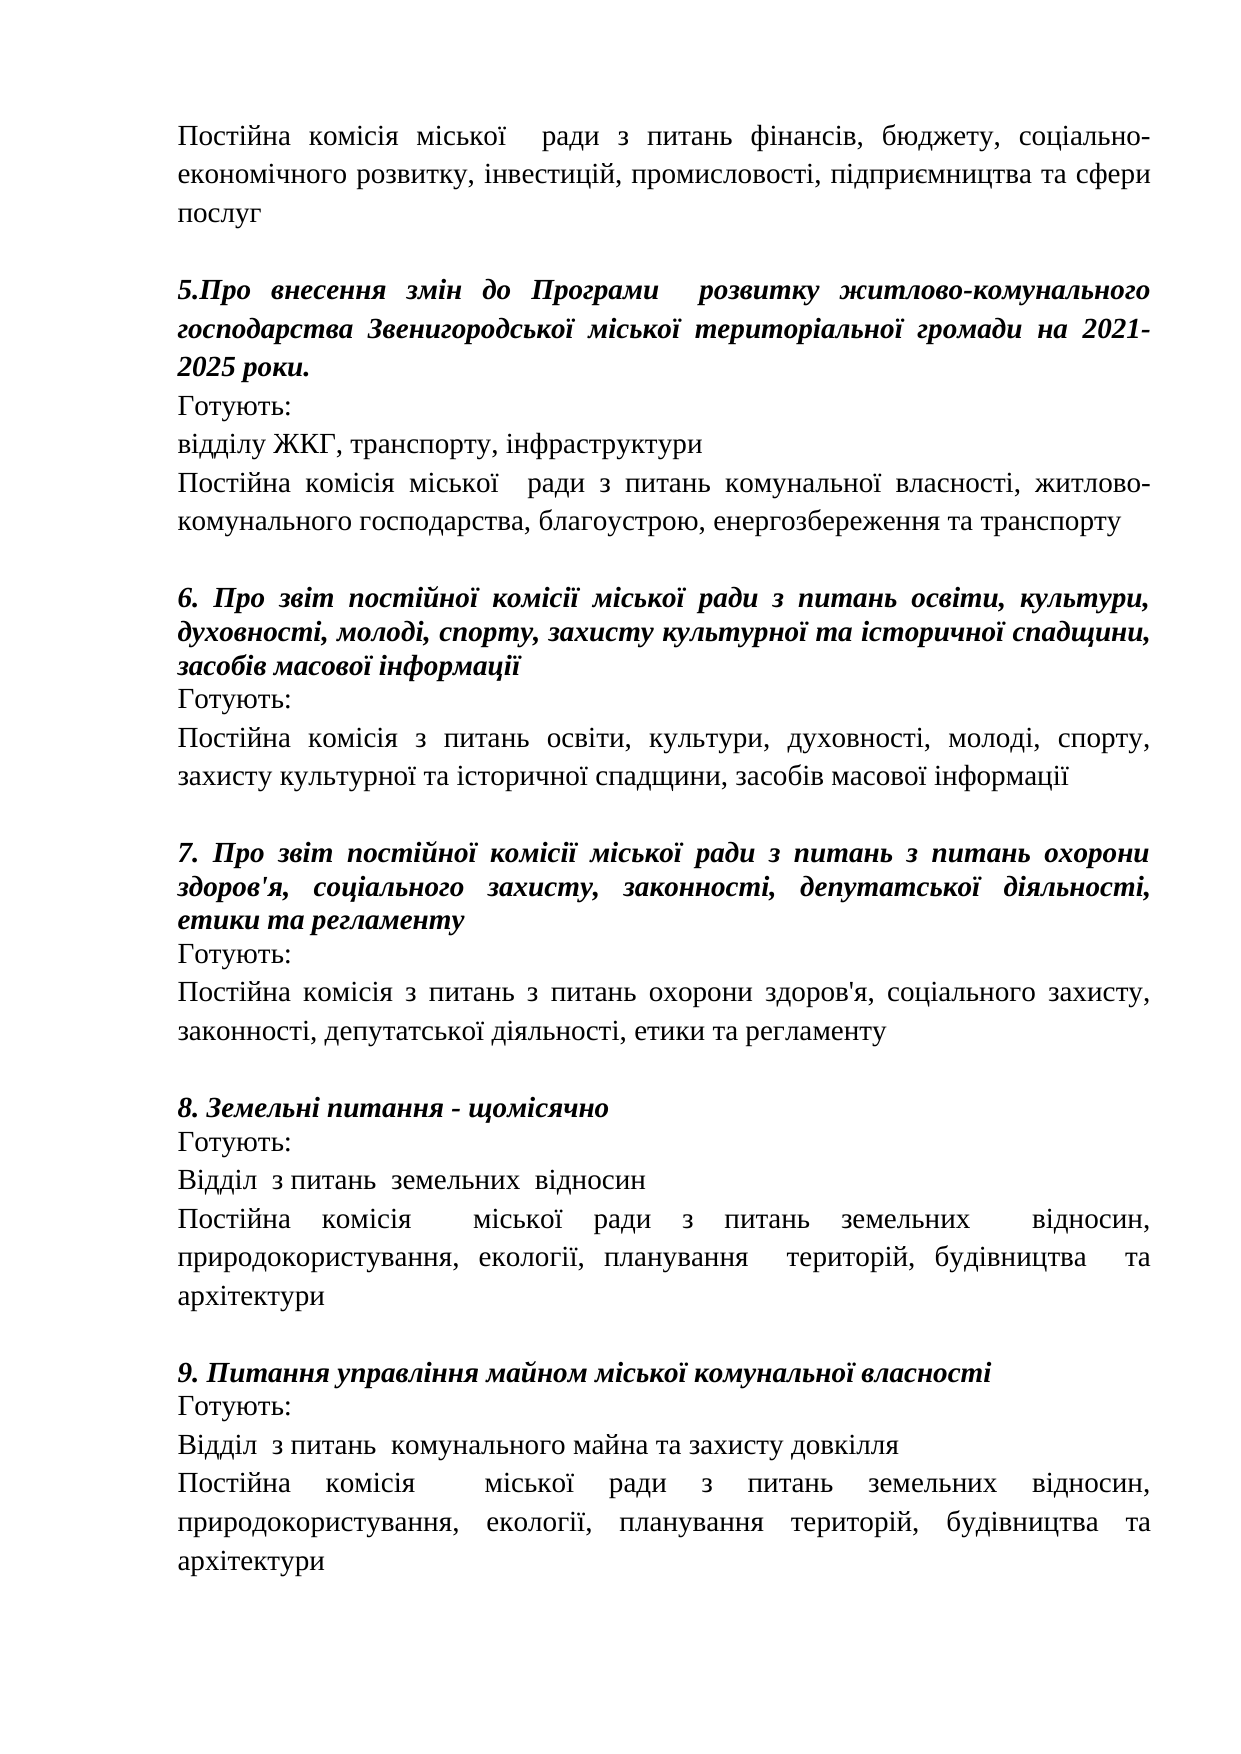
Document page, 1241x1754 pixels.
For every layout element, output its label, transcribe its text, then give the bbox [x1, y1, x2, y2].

text Постійна комісія з питань з питань охорони здоров'я, соціального захисту, законності, депутатської діяльності, етики та регламенту [177, 974, 1152, 1047]
text Готують: [177, 1388, 1152, 1422]
text 8. Земельні питання - щомісячно [177, 1090, 1152, 1124]
text 9. Питання управління майном міської комунальної власності [177, 1355, 1152, 1388]
text Постійна комісія з питань освіти, культури, духовності, молоді, спорту, захисту культурної та історичної спадщини, засобів масової інформації [177, 720, 1152, 792]
text Відділ з питань земельних відносин [177, 1162, 1152, 1196]
text Готують: [177, 1124, 1152, 1157]
text 7. Про звіт постійної комісії міської ради з питань з питань охорони здоров'я, соціального захисту, законності, депутатської діяльності, етики та регламенту [177, 835, 1152, 936]
text Постійна комісія міської ради з питань земельних відносин, природокористування, екології, планування територій, будівництва та архітектури [177, 1201, 1152, 1311]
text Постійна комісія міської ради з питань комунальної власності, житлово-комунального господарства, благоустрою, енергозбереження та транспорту [177, 465, 1152, 537]
text 5.Про внесення змін до Програми розвитку житлово-комунального господарства Звенигородської міської територіальної громади на 2021-2025 роки. [177, 272, 1152, 383]
text Готують: [177, 681, 1152, 715]
text відділу ЖКГ, транспорту, інфраструктури [177, 426, 1152, 460]
text Готують: [177, 388, 1152, 421]
text 6. Про звіт постійної комісії міської ради з питань освіти, культури, духовності, молоді, спорту, захисту культурної та історичної спадщини, засобів масової інформації [177, 581, 1152, 681]
text Постійна комісія міської ради з питань земельних відносин, природокористування, екології, планування територій, будівництва та архітектури [177, 1466, 1152, 1576]
text Готують: [177, 936, 1152, 969]
text Постійна комісія міської ради з питань фінансів, бюджету, соціально-економічного розвитку, інвестицій, промисловості, підприємництва та сфери послуг [177, 118, 1152, 229]
text Відділ з питань комунального майна та захисту довкілля [177, 1427, 1152, 1461]
